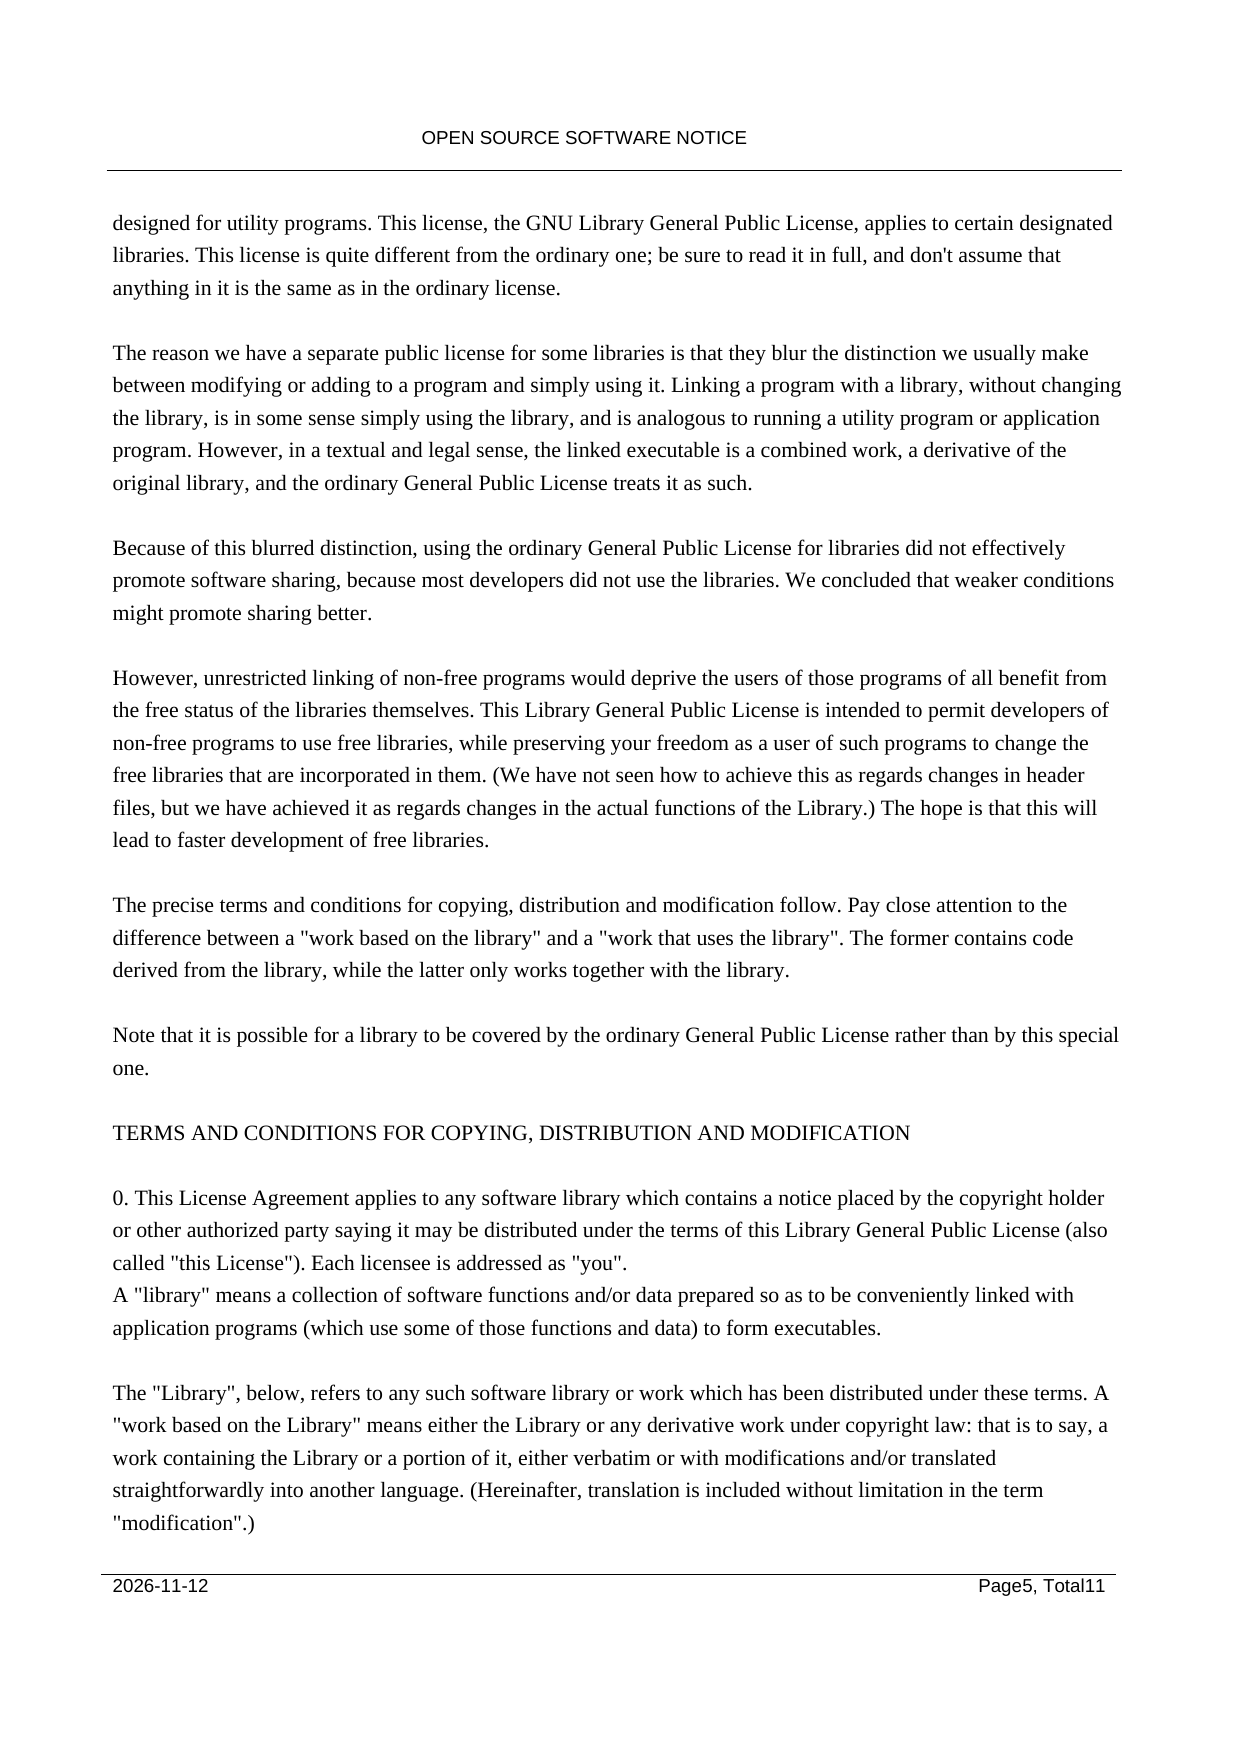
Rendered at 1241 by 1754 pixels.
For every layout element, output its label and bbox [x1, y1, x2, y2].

text [112, 206, 1128, 1539]
